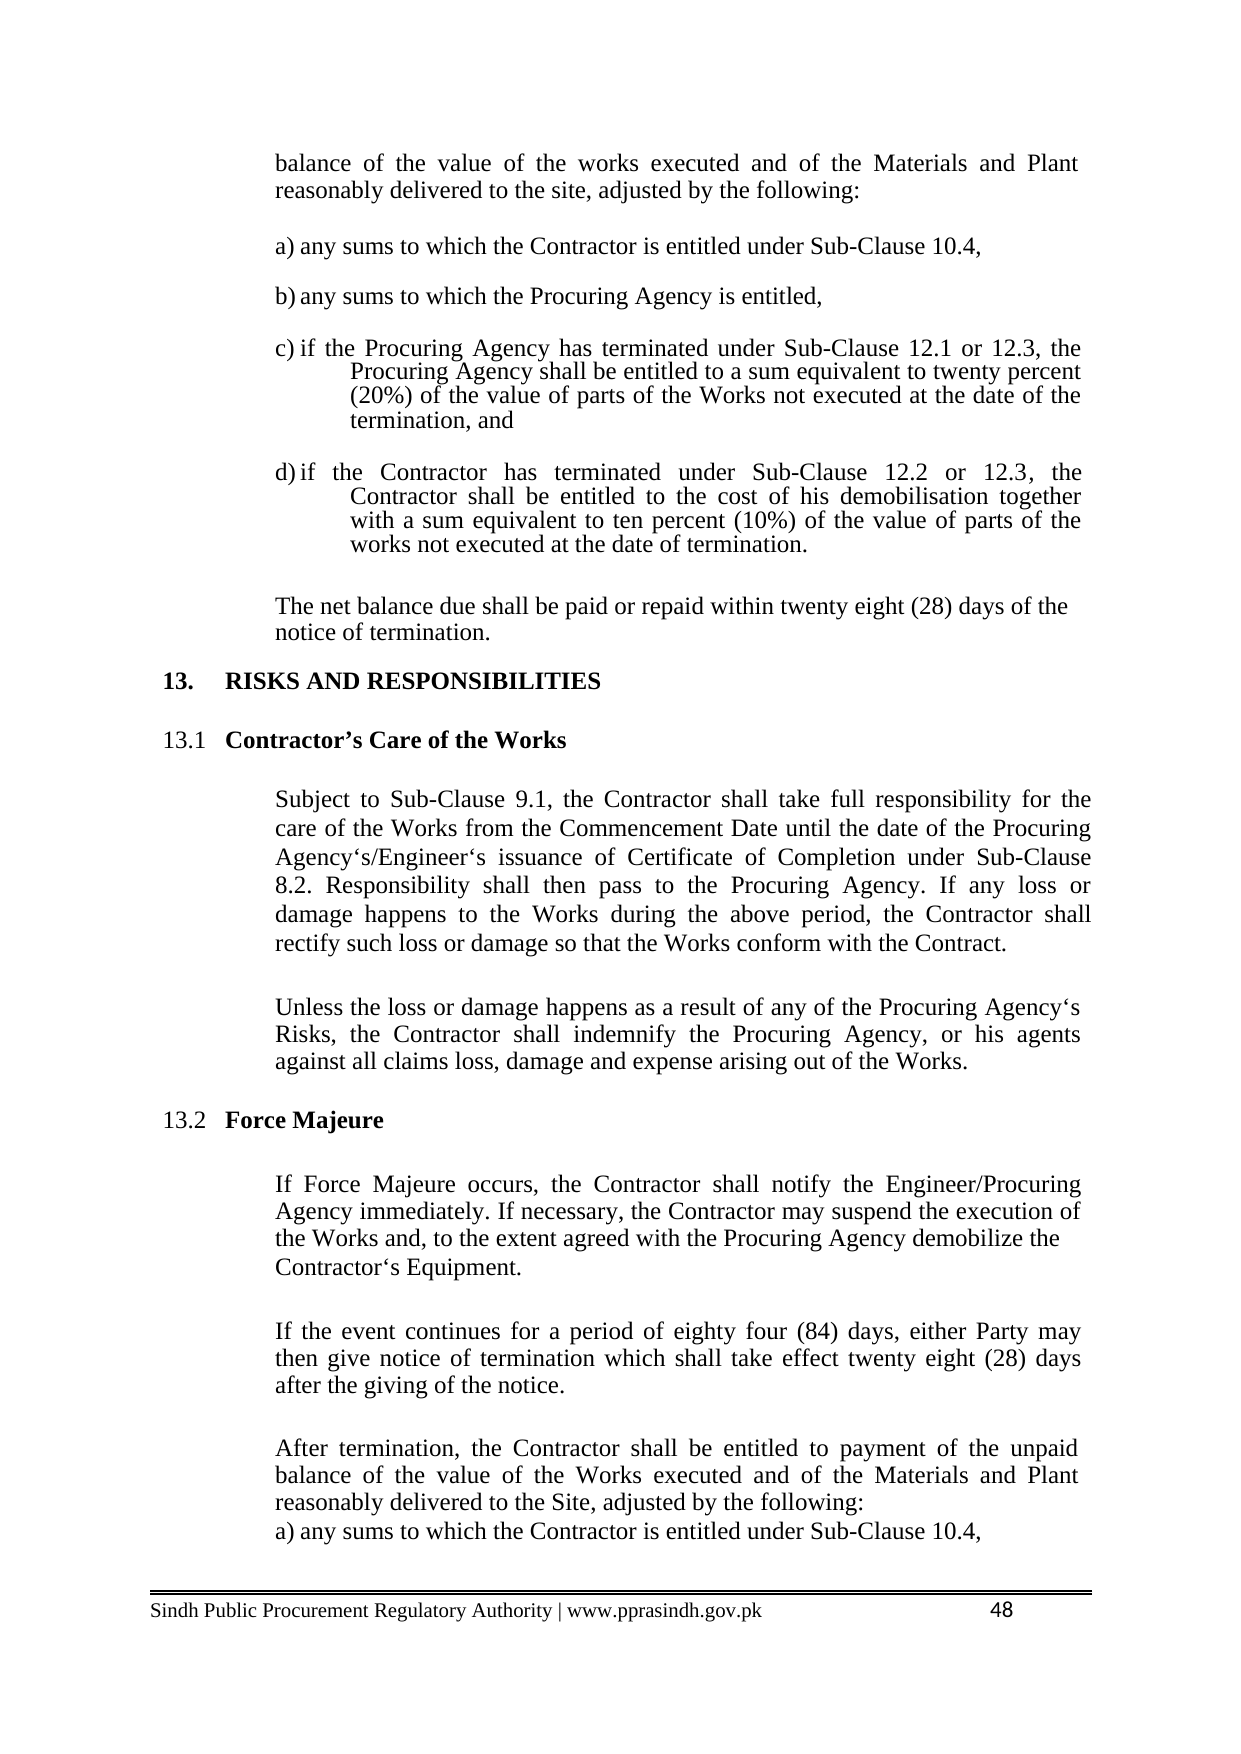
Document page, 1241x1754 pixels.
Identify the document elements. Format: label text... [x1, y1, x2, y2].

text Contractor‘s Equipment. [275, 1252, 1092, 1281]
list any sums to which the Contractor is entitled under Sub-Clause 10.4, [275, 231, 1092, 260]
text Unless the loss or damage happens as a result of any of the Procuring Agency‘s Risks, the Contractor shall indemnify the Procuring Agency, or his agents against all claims loss, damage and expense arising out of the Works. [275, 993, 1082, 1075]
list if the Procuring Agency has terminated under Sub-Clause 12.1 or 12.3, the Procuring Agency shall be entitled to a sum equivalent to twenty percent (20%) of the value of parts of the Works not executed at the date of the termination, and [275, 337, 1082, 433]
list any sums to which the Procuring Agency is entitled, [275, 281, 1092, 310]
text Subject to Sub-Clause 9.1, the Contractor shall take full responsibility for the care of the Works from the Commencement Date until the date of the Procuring Agency‘s/Engineer‘s issuance of Certificate of Completion under Sub-Clause 8.2. Responsibility shall then pass to the Procuring Agency. If any loss or damage happens to the Works during the above period, the Contractor shall rectify such loss or damage so that the Works conform with the Contract. [275, 784, 1092, 957]
list if the Contractor has terminated under Sub-Clause 12.2 or 12.3, the Contractor shall be entitled to the cost of his demobilisation together with a sum equivalent to ten percent (10%) of the value of parts of the works not executed at the date of termination. [275, 461, 1082, 558]
text If Force Majeure occurs, the Contractor shall notify the Engineer/Procuring Agency immediately. If necessary, the Contractor may suspend the execution of the Works and, to the extent agreed with the Procuring Agency demobilize the [275, 1171, 1082, 1252]
list any sums to which the Contractor is entitled under Sub-Clause 10.4, [275, 1516, 1092, 1545]
text After termination, the Contractor shall be entitled to payment of the unpaid balance of the value of the Works executed and of the Materials and Plant reasonably delivered to the Site, adjusted by the following: [275, 1435, 1080, 1516]
list Contractor’s Care of the Works [162, 725, 1092, 754]
list RISKS AND RESPONSIBILITIES [162, 666, 1092, 695]
text If the event continues for a period of eighty four (84) days, either Party may then give notice of termination which shall take effect twenty eight (28) days after the giving of the notice. [275, 1317, 1082, 1399]
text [275, 150, 1080, 204]
text The net balance due shall be paid or repaid within twenty eight (28) days of the notice of termination. [275, 594, 1082, 645]
list Force Majeure [162, 1106, 1092, 1134]
